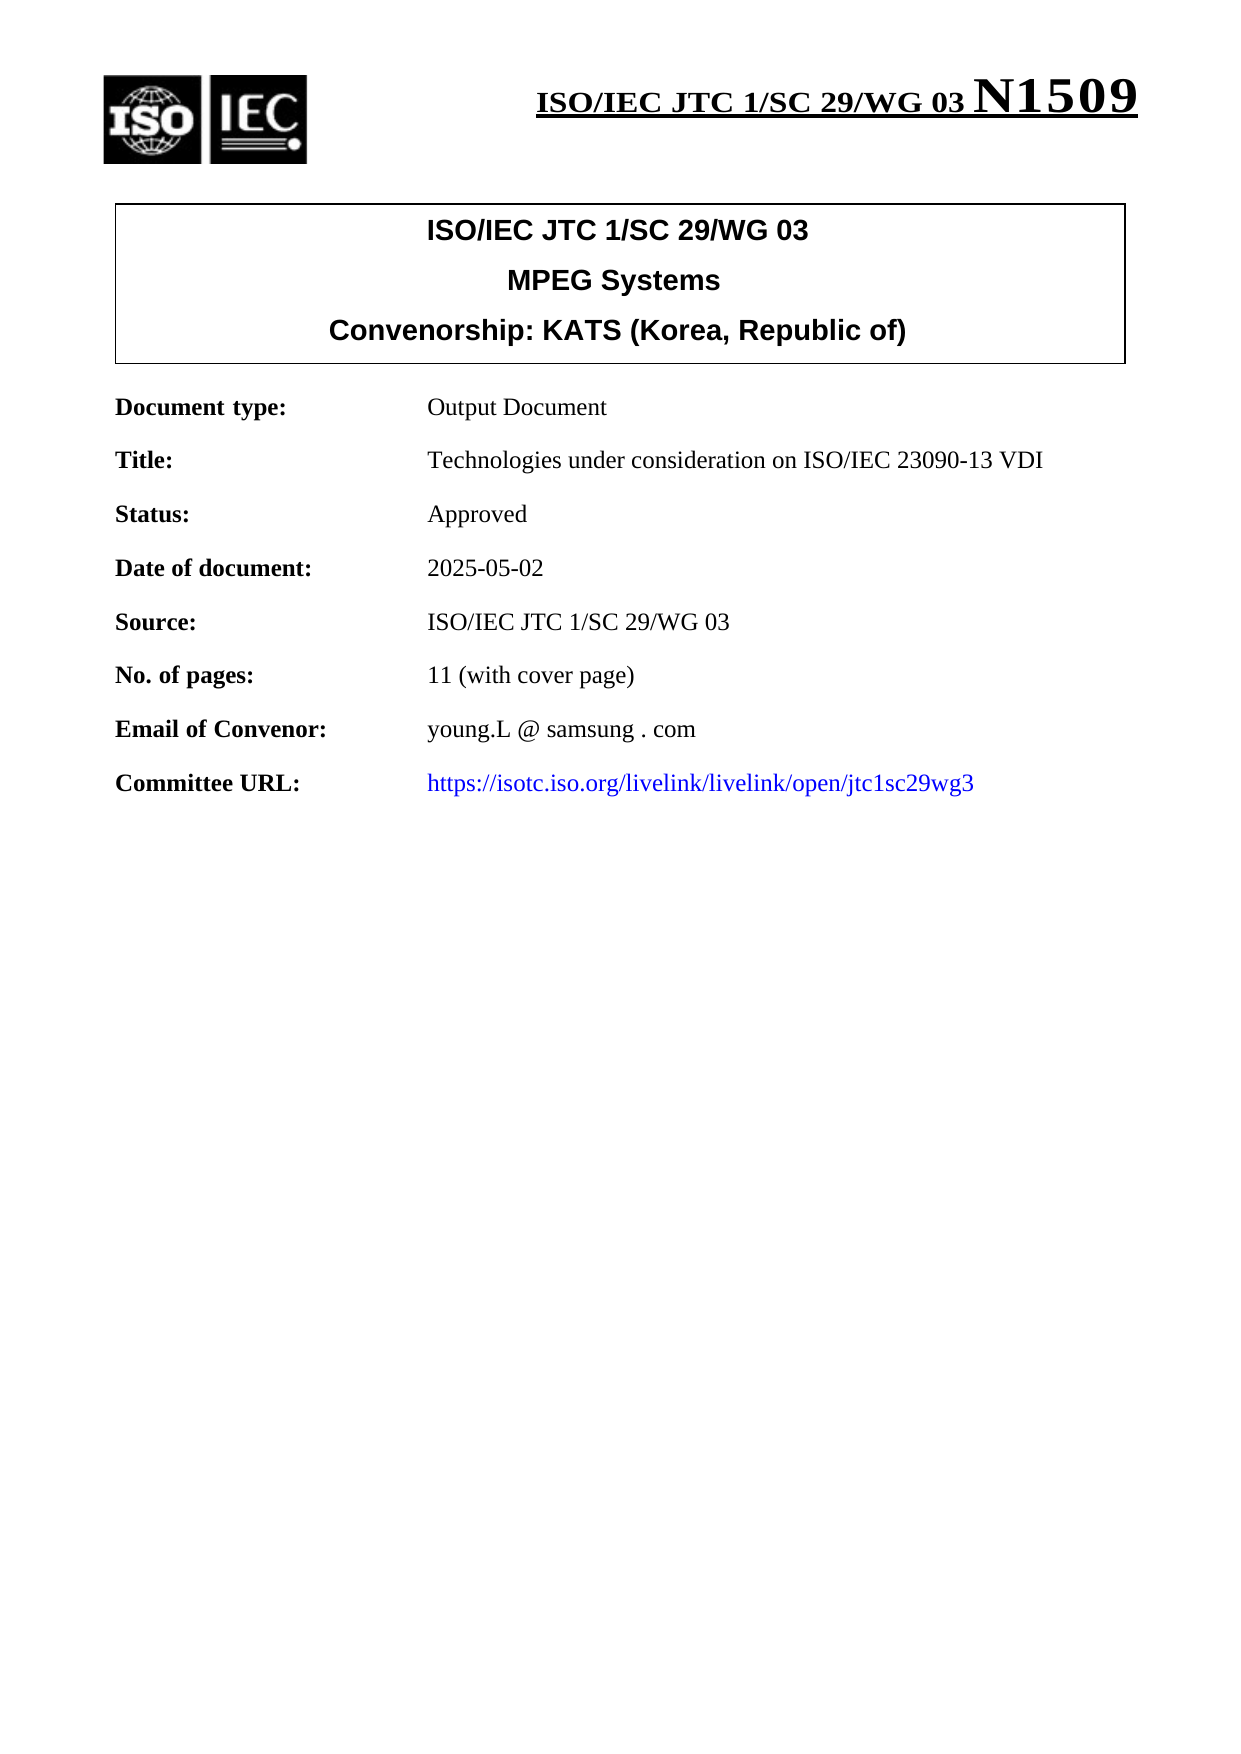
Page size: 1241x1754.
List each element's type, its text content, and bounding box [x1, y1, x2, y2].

text Email of Convenor: young.L @ samsung . com [115, 714, 1138, 743]
text Status: Approved [115, 499, 1116, 528]
title ISO/IEC JTC 1/SC 29/WG 03 N1509 [228, 66, 1138, 123]
text No. of pages: 10 (with cover page) [115, 661, 1138, 689]
text Committee URL: https://isotc.iso.org/livelink/livelink/open/jtc1sc29wg3 [115, 768, 1138, 797]
text Date of document: 2025-05-02 [115, 553, 1138, 582]
text Title: Technologies under consideration on ISO/IEC 23090-13 VDI [115, 446, 1116, 474]
text Document type: Output Document [115, 224, 1138, 421]
picture [103, 75, 308, 164]
text Source: ISO/IEC JTC 1/SC 29/WG 03 [115, 607, 1138, 636]
